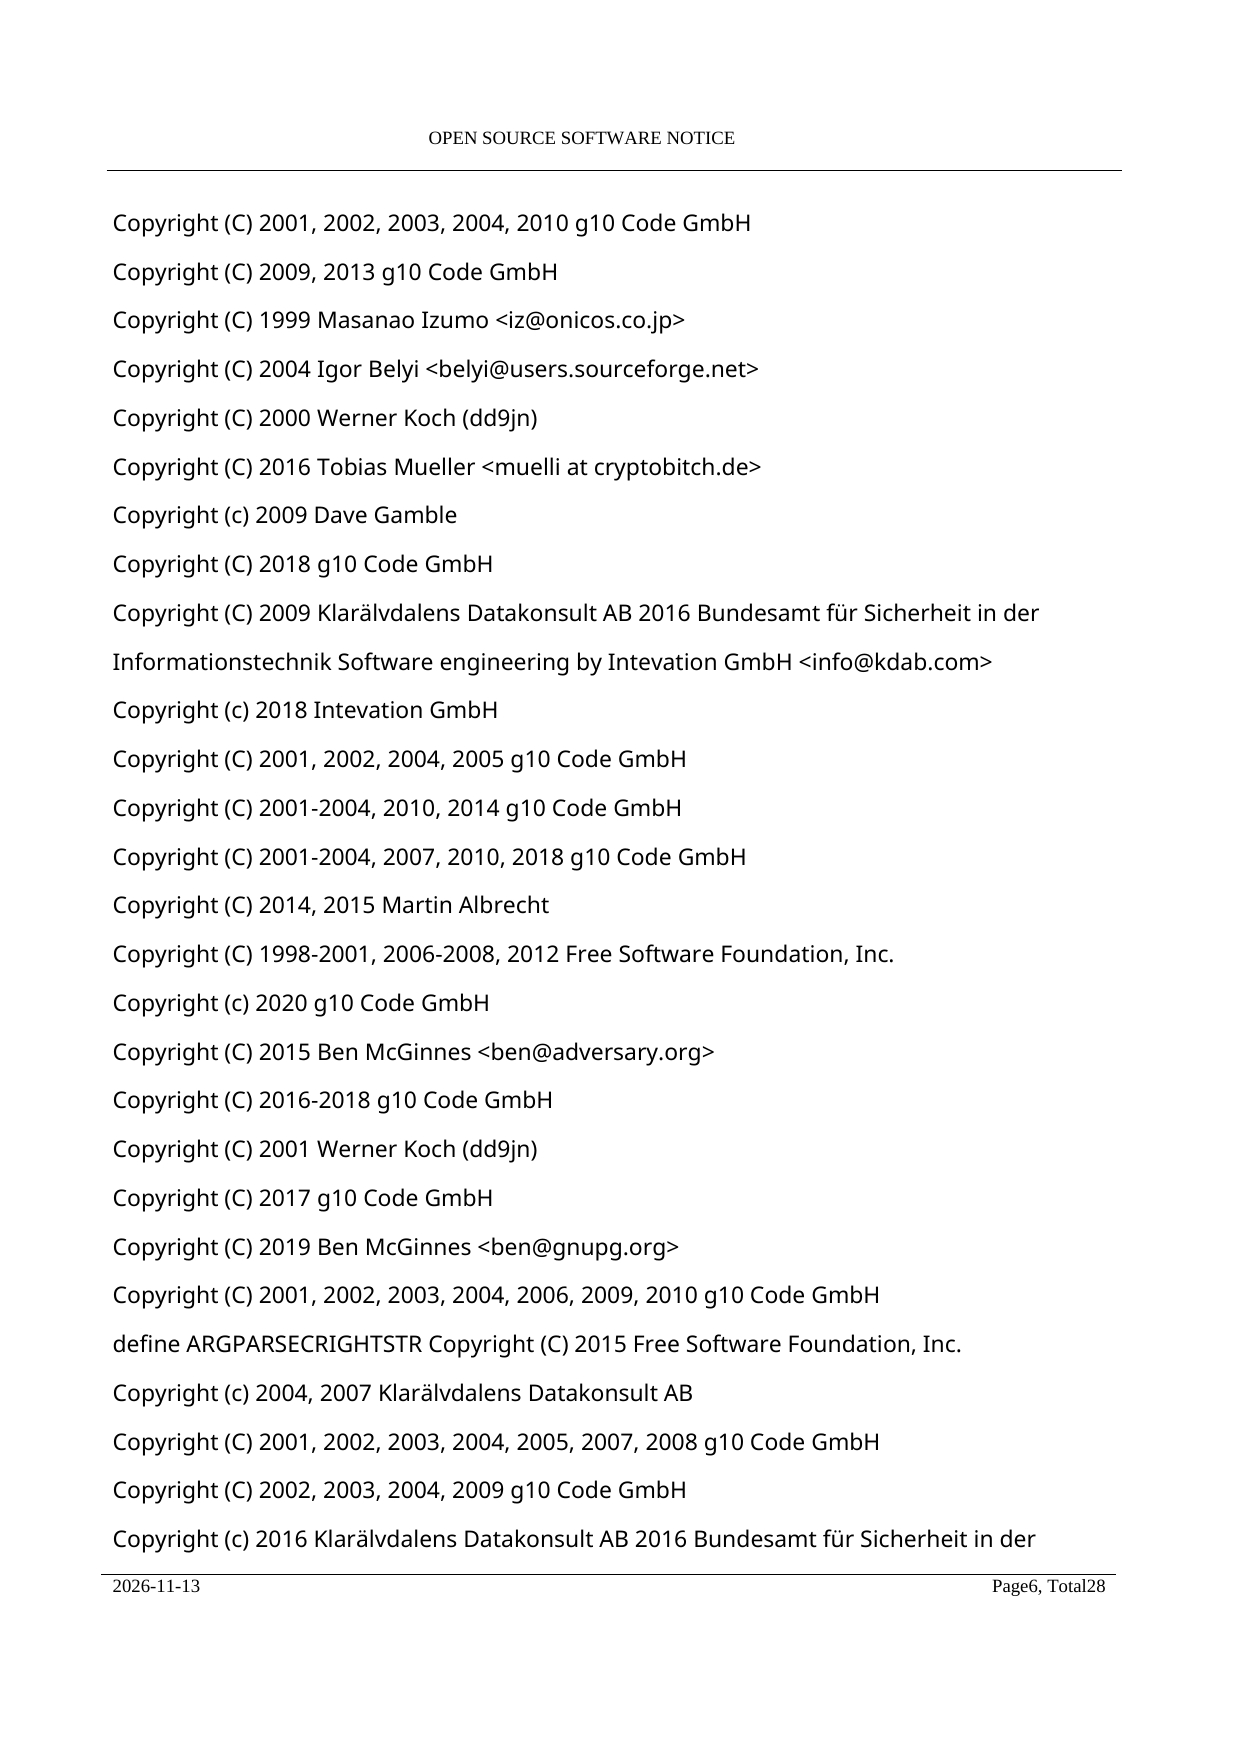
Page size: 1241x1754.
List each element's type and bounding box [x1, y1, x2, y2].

text [112, 206, 1128, 1555]
